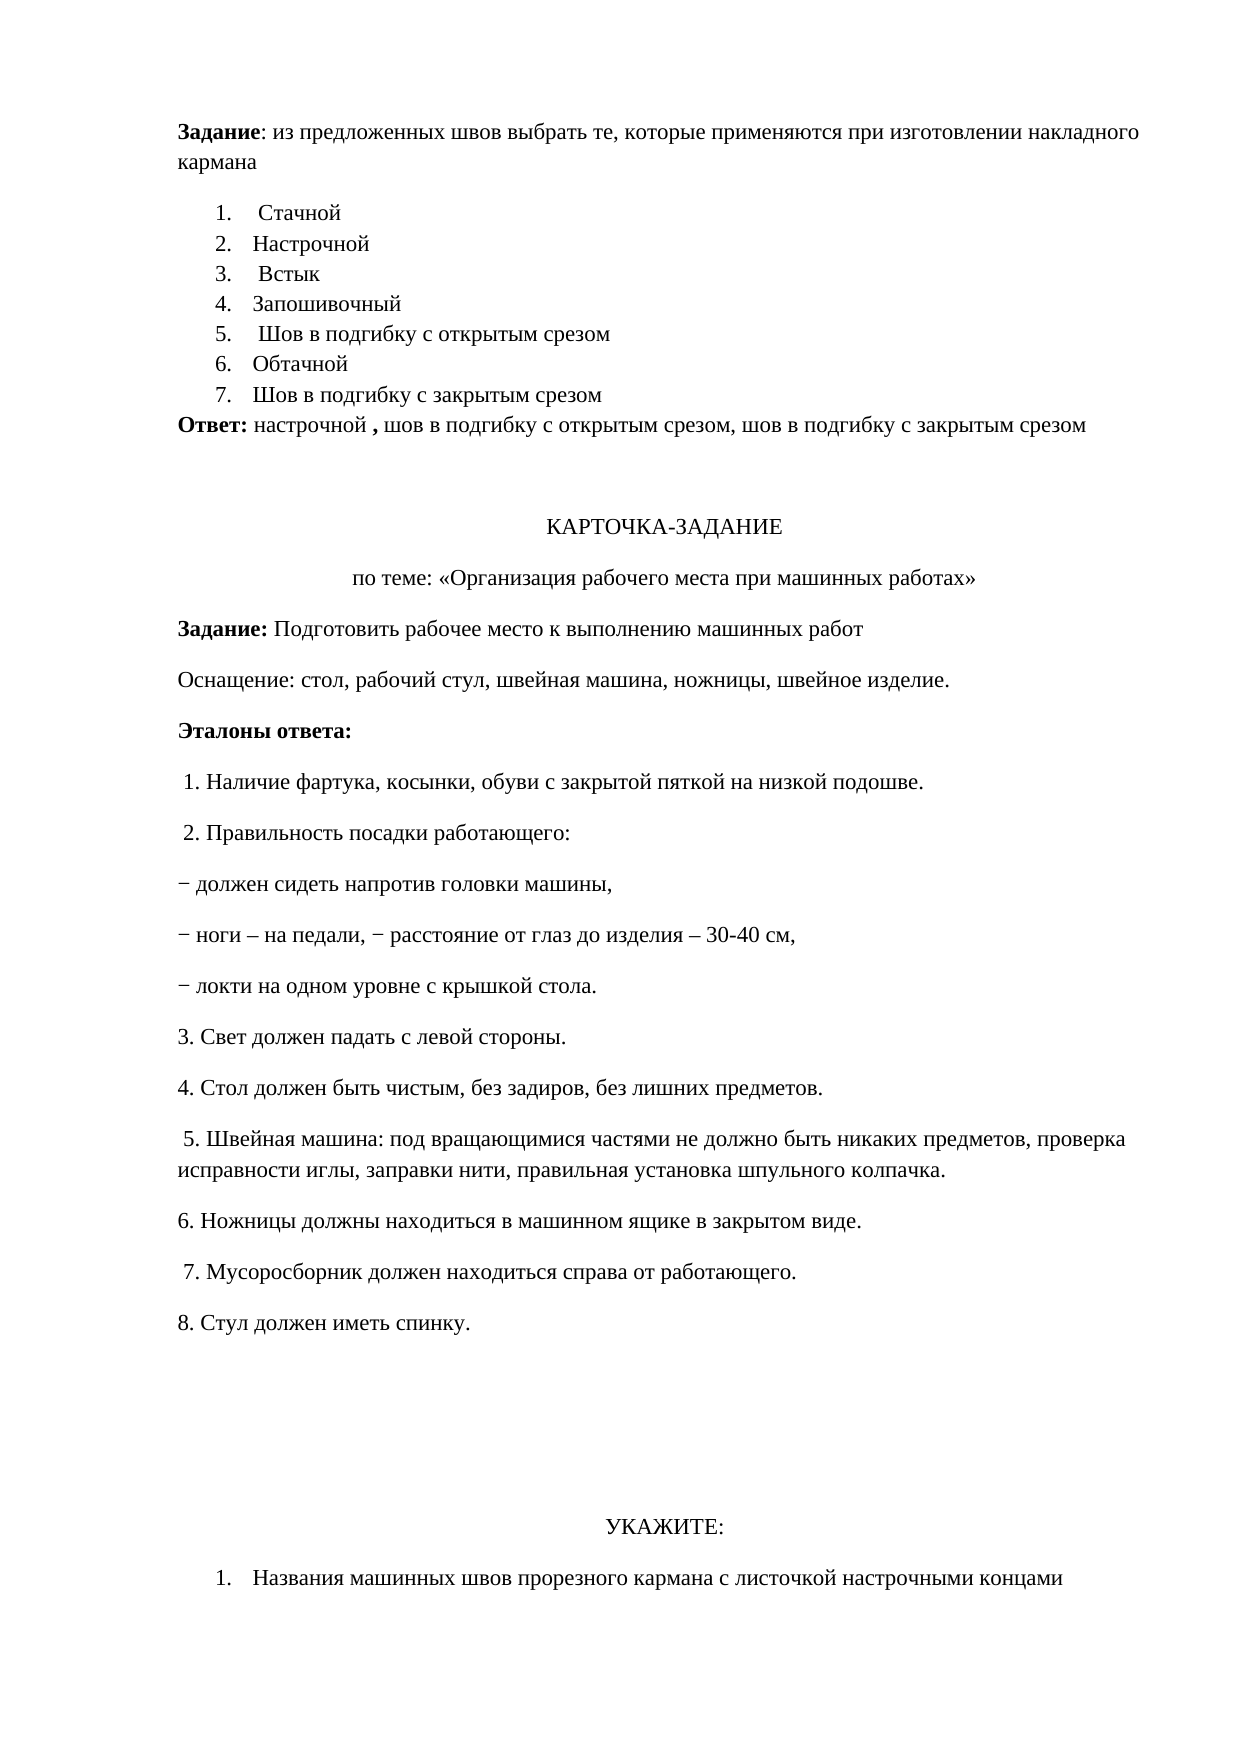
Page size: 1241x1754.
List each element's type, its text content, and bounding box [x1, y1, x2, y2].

text Оснащение: стол, рабочий стул, швейная машина, ножницы, швейное изделие. [177, 666, 1152, 692]
list Стачной [215, 199, 1152, 226]
text УКАЖИТЕ: [177, 1513, 1152, 1539]
text Задание: из предложенных швов выбрать те, которые применяются при изготовлении накладного кармана [177, 118, 1152, 175]
text 1. Наличие фартука, косынки, обуви с закрытой пяткой на низкой подошве. [177, 768, 1152, 794]
text − локти на одном уровне с крышкой стола. [177, 972, 1152, 999]
text − должен сидеть напротив головки машины, [177, 870, 1152, 897]
list Шов в подгибку с открытым срезом [215, 320, 1152, 347]
text Задание: Подготовить рабочее место к выполнению машинных работ [177, 615, 1152, 641]
text КАРТОЧКА-ЗАДАНИЕ [177, 513, 1152, 539]
text Эталоны ответа: [177, 717, 1152, 743]
text 5. Швейная машина: под вращающимися частями не должно быть никаких предметов, проверка исправности иглы, заправки нити, правильная установка шпульного колпачка. [177, 1125, 1152, 1182]
text по теме: «Организация рабочего места при машинных работах» [177, 564, 1152, 590]
list Обтачной [215, 350, 1152, 377]
text − ноги – на педали, − расстояние от глаз до изделия – 30-40 см, [177, 921, 1152, 948]
list Шов в подгибку с закрытым срезом [215, 381, 1152, 407]
text Ответ: настрочной , шов в подгибку с открытым срезом, шов в подгибку с закрытым срезом [177, 411, 1152, 437]
list Встык [215, 260, 1152, 286]
text 3. Свет должен падать с левой стороны. [177, 1023, 1152, 1050]
text 6. Ножницы должны находиться в машинном ящике в закрытом виде. [177, 1207, 1152, 1233]
text 8. Стул должен иметь спинку. [177, 1309, 1152, 1335]
text 4. Стол должен быть чистым, без задиров, без лишних предметов. [177, 1074, 1152, 1101]
list Запошивочный [215, 290, 1152, 316]
list Названия машинных швов прорезного кармана с листочкой настрочными концами [215, 1564, 1152, 1590]
list Настрочной [215, 229, 1152, 256]
text 2. Правильность посадки работающего: [177, 819, 1152, 846]
text 7. Мусоросборник должен находиться справа от работающего. [177, 1258, 1152, 1284]
